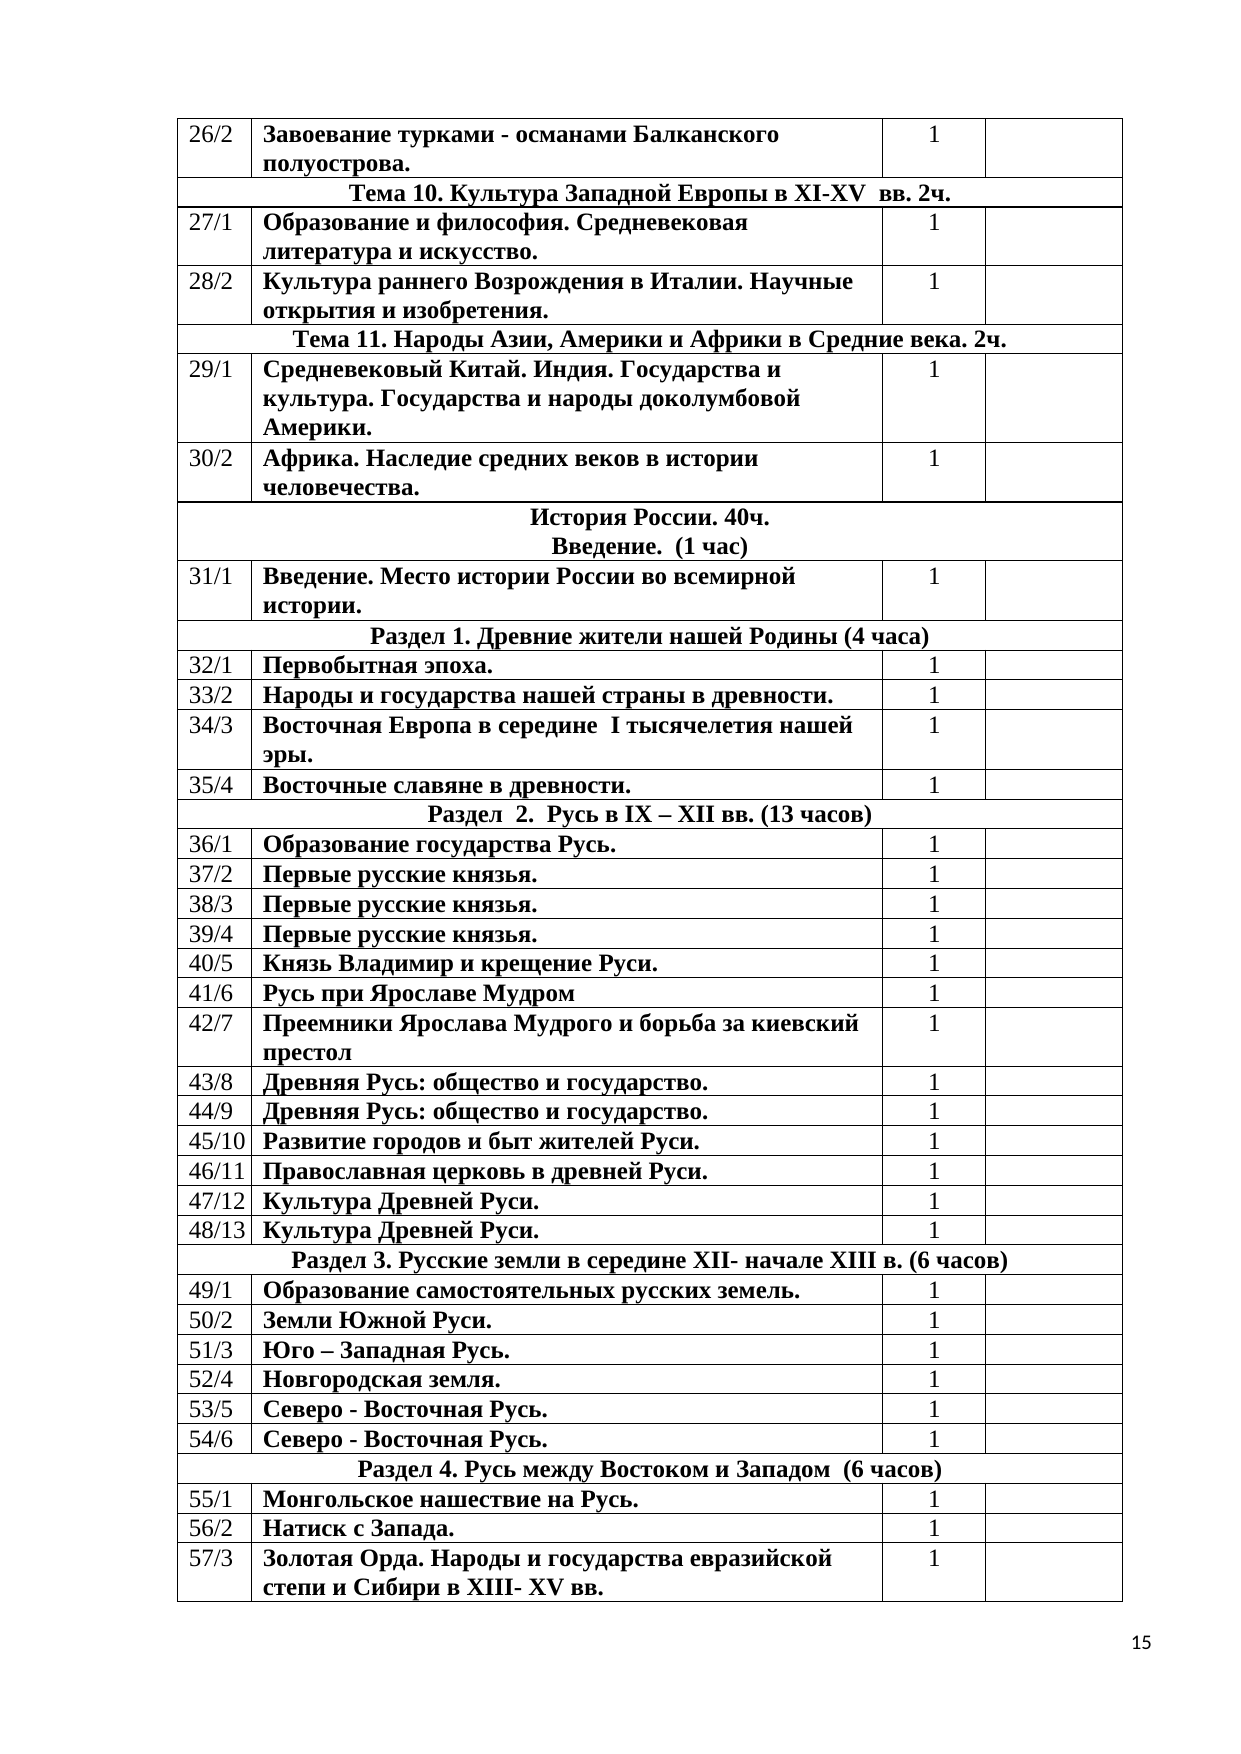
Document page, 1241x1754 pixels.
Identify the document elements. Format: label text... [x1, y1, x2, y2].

table_cell Православная церковь в древней Руси. [252, 1156, 882, 1185]
table_cell Русь при Ярославе Мудром [252, 978, 882, 1007]
table_cell [986, 443, 1122, 501]
table_cell 1 [883, 1156, 985, 1185]
table_cell 42/7 [178, 1008, 251, 1066]
table_cell [986, 919, 1122, 947]
table_cell 1 [883, 978, 985, 1007]
table_cell [986, 1424, 1122, 1453]
table_cell 1 [883, 208, 985, 265]
table_cell [986, 978, 1122, 1007]
table_cell 1 [883, 1305, 985, 1334]
table_cell [986, 119, 1122, 177]
table_cell 27/1 [178, 208, 251, 265]
table_cell 1 [883, 680, 985, 709]
table_cell 1 [883, 266, 985, 323]
table_cell 48/13 [178, 1216, 251, 1244]
table_cell Раздел 4. Русь между Востоком и Западом (6 часов) [178, 1454, 1122, 1483]
table_cell 43/8 [178, 1067, 251, 1095]
table_cell 1 [883, 1424, 985, 1453]
table_cell 1 [883, 919, 985, 947]
table_cell 47/12 [178, 1186, 251, 1214]
table_cell Образование государства Русь. [252, 829, 882, 858]
table_cell Культура раннего Возрождения в Италии. Научные открытия и изобретения. [252, 266, 882, 323]
table_cell 1 [883, 119, 985, 177]
table_cell 34/3 [178, 710, 251, 769]
table_cell 1 [883, 859, 985, 888]
table_cell Древняя Русь: общество и государство. [252, 1067, 882, 1095]
table_cell 1 [883, 829, 985, 858]
table_cell 30/2 [178, 443, 251, 501]
table_cell 32/1 [178, 651, 251, 679]
table_cell 46/11 [178, 1156, 251, 1185]
table_cell [986, 1365, 1122, 1393]
table_cell 1 [883, 1335, 985, 1363]
table_cell 44/9 [178, 1096, 251, 1125]
table_cell Раздел 2. Русь в IX – XII вв. (13 часов) [178, 800, 1122, 828]
table_cell 1 [883, 889, 985, 918]
table_cell [986, 1186, 1122, 1214]
table_cell Народы и государства нашей страны в древности. [252, 680, 882, 709]
table_cell 39/4 [178, 919, 251, 947]
table_cell Первые русские князья. [252, 859, 882, 888]
table_cell [986, 889, 1122, 918]
table_cell 1 [883, 354, 985, 442]
table_cell Первобытная эпоха. [252, 651, 882, 679]
table_cell 1 [883, 1484, 985, 1512]
table_cell Земли Южной Руси. [252, 1305, 882, 1334]
table_cell [986, 1335, 1122, 1363]
table_cell 1 [883, 1275, 985, 1304]
table_cell Восточная Европа в середине I тысячелетия нашей эры. [252, 710, 882, 769]
table_cell [986, 770, 1122, 798]
table_cell [986, 949, 1122, 977]
table_cell 1 [883, 443, 985, 501]
table_cell Северо - Восточная Русь. [252, 1394, 882, 1423]
table_cell [986, 1484, 1122, 1512]
table_cell [986, 1096, 1122, 1125]
table_cell 1 [883, 1365, 985, 1393]
table_cell [986, 651, 1122, 679]
table_cell 57/3 [178, 1543, 251, 1601]
table_cell [986, 680, 1122, 709]
table_cell Натиск с Запада. [252, 1514, 882, 1542]
table_cell [986, 1305, 1122, 1334]
table_cell [986, 1275, 1122, 1304]
table_cell 1 [883, 1008, 985, 1066]
table_cell Восточные славяне в древности. [252, 770, 882, 798]
table_cell [986, 1216, 1122, 1244]
table_cell Раздел 1. Древние жители нашей Родины (4 часа) [178, 621, 1122, 649]
table_cell 36/1 [178, 829, 251, 858]
table_cell Князь Владимир и крещение Руси. [252, 949, 882, 977]
table_cell [986, 1008, 1122, 1066]
table_cell Раздел 3. Русские земли в середине XII- начале XIII в. (6 часов) [178, 1245, 1122, 1274]
table_cell [986, 710, 1122, 769]
table_cell 41/6 [178, 978, 251, 1007]
table_cell Юго – Западная Русь. [252, 1335, 882, 1363]
table_cell 1 [883, 1186, 985, 1214]
table_cell 56/2 [178, 1514, 251, 1542]
table_cell 1 [883, 1543, 985, 1601]
table_cell [986, 354, 1122, 442]
table_cell 37/2 [178, 859, 251, 888]
table_cell [986, 1067, 1122, 1095]
table_cell История России. 40ч. Введение. (1 час) [178, 503, 1122, 560]
table_cell 1 [883, 1216, 985, 1244]
table_cell [986, 1543, 1122, 1601]
table_cell 31/1 [178, 561, 251, 620]
table_cell Развитие городов и быт жителей Руси. [252, 1126, 882, 1155]
table_cell Преемники Ярослава Мудрого и борьба за киевский престол [252, 1008, 882, 1066]
table_cell 38/3 [178, 889, 251, 918]
table_cell Северо - Восточная Русь. [252, 1424, 882, 1453]
table_cell Образование и философия. Средневековая литература и искусство. [252, 208, 882, 265]
table_cell [986, 266, 1122, 323]
table_cell 54/6 [178, 1424, 251, 1453]
table_cell Культура Древней Руси. [252, 1216, 882, 1244]
table_cell [986, 829, 1122, 858]
table_cell 1 [883, 1067, 985, 1095]
table_cell 1 [883, 770, 985, 798]
table_cell 1 [883, 949, 985, 977]
table_cell [986, 561, 1122, 620]
table_cell 1 [883, 1394, 985, 1423]
table_cell 35/4 [178, 770, 251, 798]
table_cell 50/2 [178, 1305, 251, 1334]
table_cell 52/4 [178, 1365, 251, 1393]
table_cell Завоевание турками - османами Балканского полуострова. [252, 119, 882, 177]
table_cell [986, 1394, 1122, 1423]
table_cell 1 [883, 1514, 985, 1542]
table_cell 28/2 [178, 266, 251, 323]
table_cell 1 [883, 561, 985, 620]
table_cell 40/5 [178, 949, 251, 977]
table_cell 51/3 [178, 1335, 251, 1363]
table_cell 45/10 [178, 1126, 251, 1155]
table_cell Первые русские князья. [252, 919, 882, 947]
table_cell [986, 1514, 1122, 1542]
table_cell 53/5 [178, 1394, 251, 1423]
table_cell 29/1 [178, 354, 251, 442]
table_cell 1 [883, 710, 985, 769]
table_cell 55/1 [178, 1484, 251, 1512]
table_cell Первые русские князья. [252, 889, 882, 918]
table_cell 1 [883, 1096, 985, 1125]
table_cell Введение. Место истории России во всемирной истории. [252, 561, 882, 620]
table_cell Средневековый Китай. Индия. Государства и культура. Государства и народы доколумбовой Америки. [252, 354, 882, 442]
table_cell Тема 11. Народы Азии, Америки и Африки в Средние века. 2ч. [178, 325, 1122, 353]
table_cell [986, 1156, 1122, 1185]
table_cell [252, 1543, 882, 1601]
table_cell Образование самостоятельных русских земель. [252, 1275, 882, 1304]
table_cell Культура Древней Руси. [252, 1186, 882, 1214]
table_cell 33/2 [178, 680, 251, 709]
table_cell [986, 859, 1122, 888]
table_cell Новгородская земля. [252, 1365, 882, 1393]
table_cell Тема 10. Культура Западной Европы в XI-XV вв. 2ч. [178, 178, 1122, 206]
table_cell 1 [883, 1126, 985, 1155]
table_cell Африка. Наследие средних веков в истории человечества. [252, 443, 882, 501]
table_cell 26/2 [178, 119, 251, 177]
table_cell [986, 1126, 1122, 1155]
table_cell Монгольское нашествие на Русь. [252, 1484, 882, 1512]
table_cell [986, 208, 1122, 265]
table_cell Древняя Русь: общество и государство. [252, 1096, 882, 1125]
table_cell 49/1 [178, 1275, 251, 1304]
table_cell 1 [883, 651, 985, 679]
